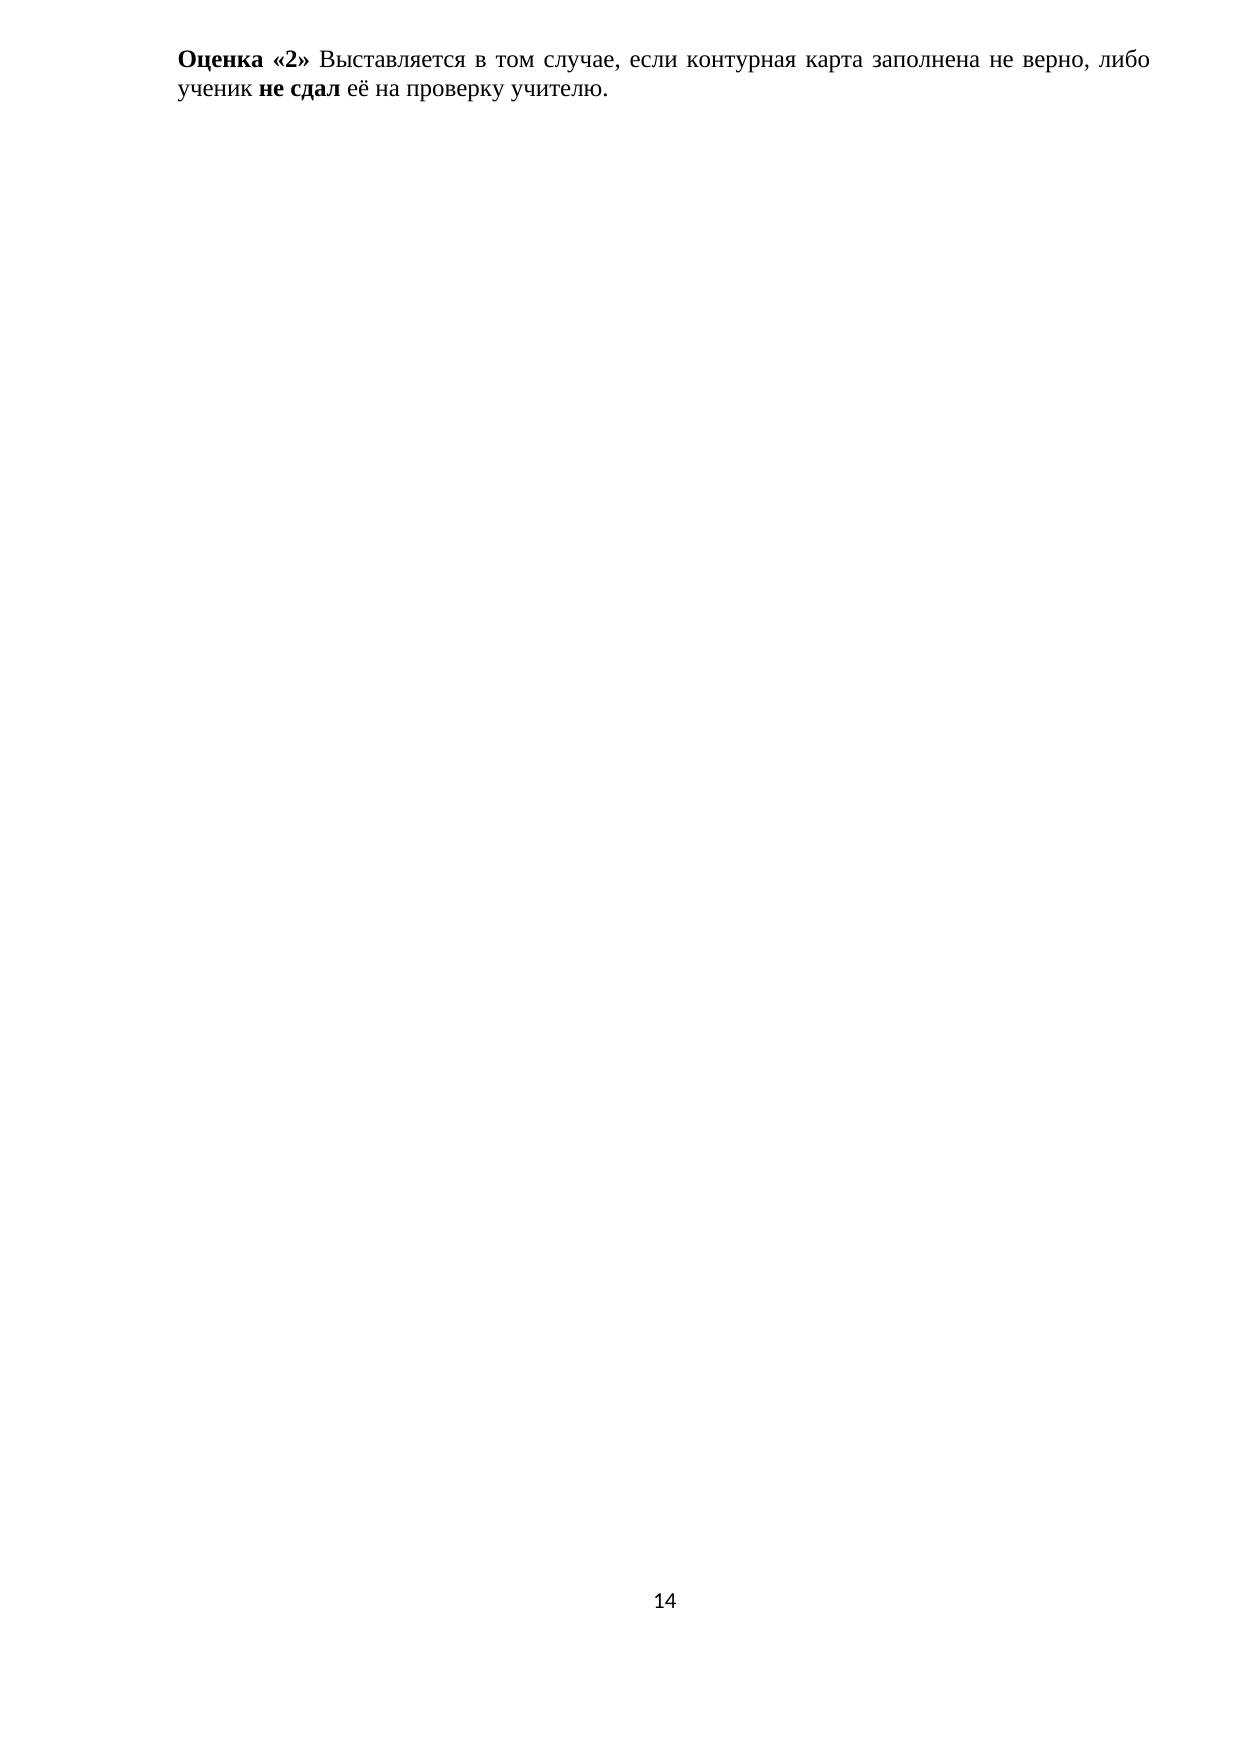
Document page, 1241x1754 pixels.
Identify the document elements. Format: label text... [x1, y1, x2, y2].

text Оценка «2» Выставляется в том случае, если контурная карта заполнена не верно, либо ученик не сдал её на проверку учителю. [177, 44, 1152, 102]
